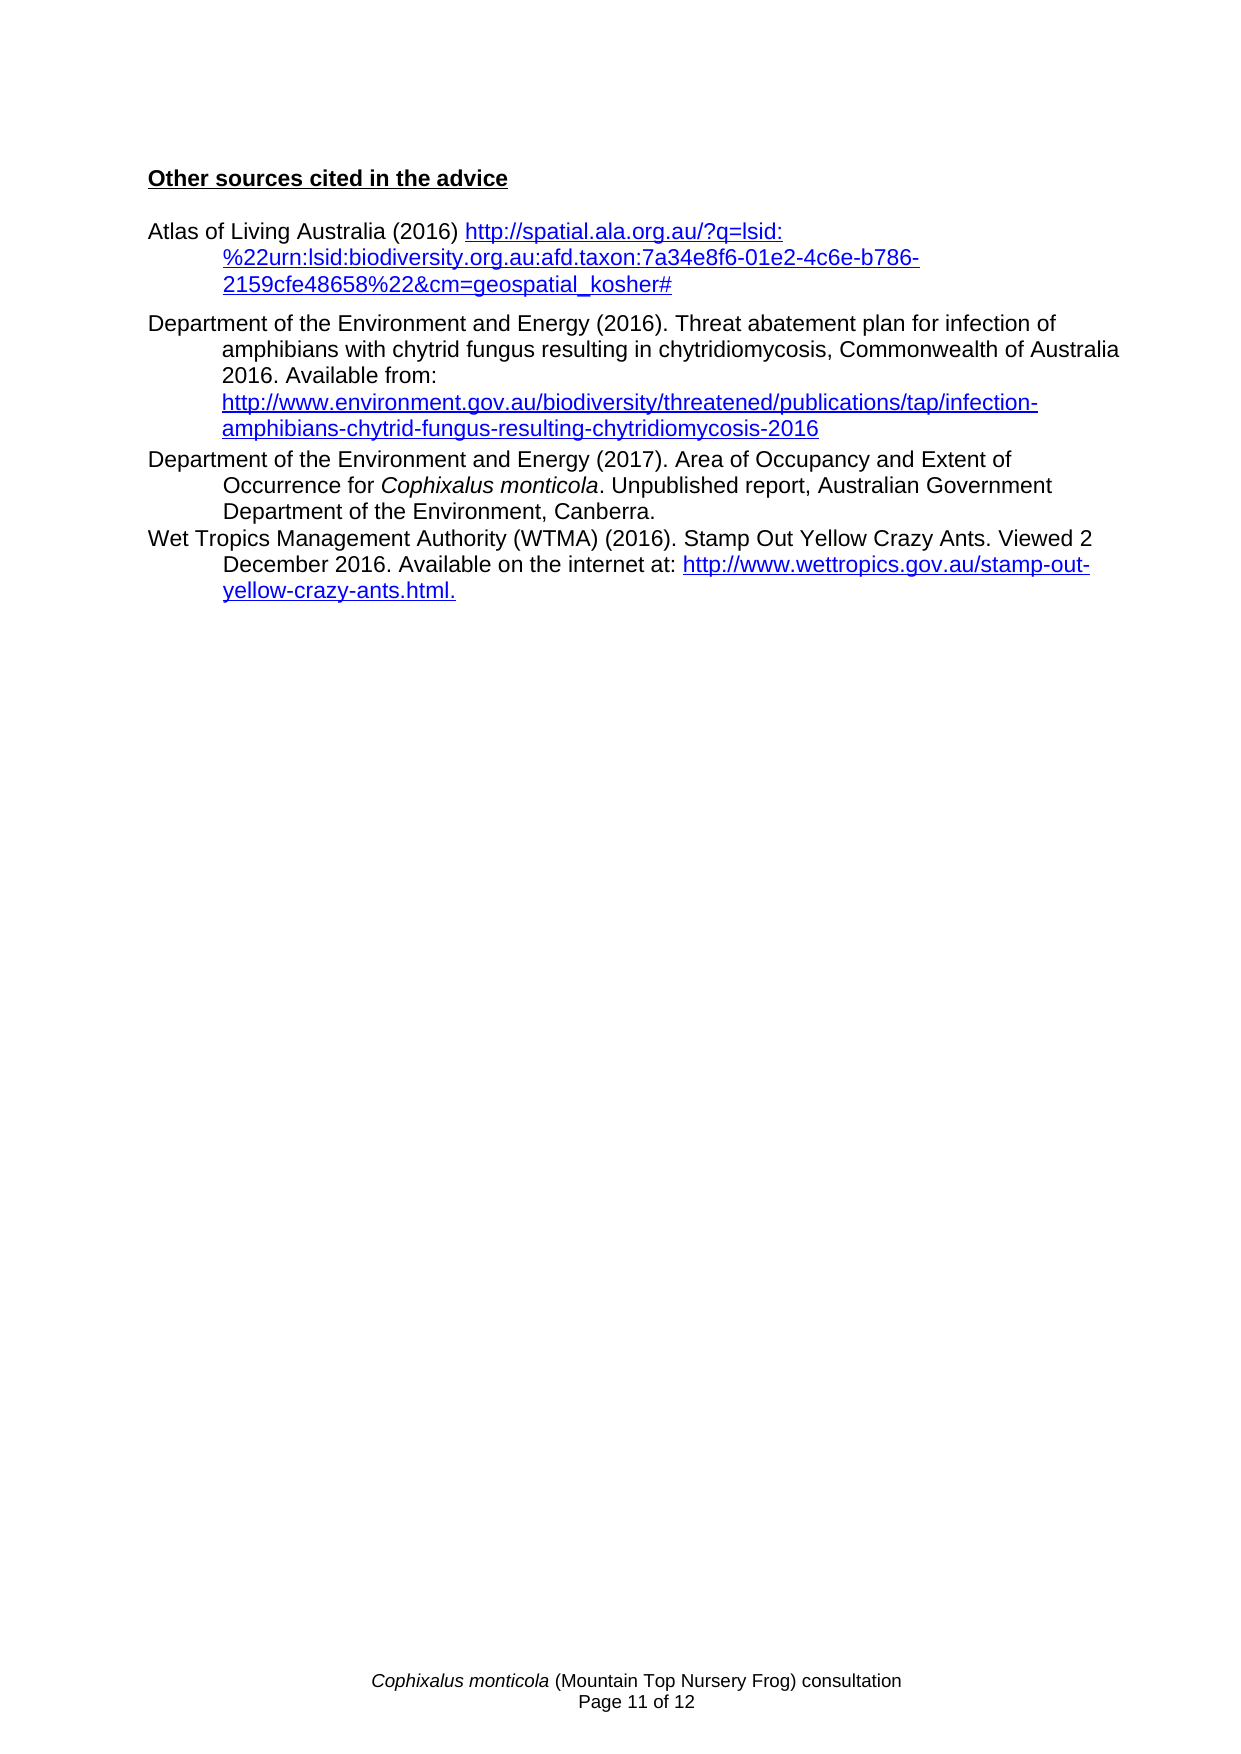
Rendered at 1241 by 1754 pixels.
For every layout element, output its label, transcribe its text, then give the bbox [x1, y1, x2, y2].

text Department of the Environment and Energy (2017). Area of Occupancy and Extent of Occurrence for Cophixalus monticola. Unpublished report, Australian Government Department of the Environment, Canberra. [148, 446, 1125, 524]
text Other sources cited in the advice [148, 165, 1125, 192]
text Wet Tropics Management Authority (WTMA) (2016). Stamp Out Yellow Crazy Ants. Viewed 2 December 2016. Available on the internet at: http://www.wettropics.gov.au/stamp-out-yellow-crazy-ants.html. [148, 524, 1125, 604]
text Atlas of Living Australia (2016) http://spatial.ala.org.au/?q=lsid:%22urn:lsid:biodiversity.org.au:afd.taxon:7a34e8f6-01e2-4c6e-b786-2159cfe48658%22&cm=geospatial_kosher# [148, 218, 1125, 297]
text Department of the Environment and Energy (2016). Threat abatement plan for infection of amphibians with chytrid fungus resulting in chytridiomycosis, Commonwealth of Australia 2016. Available from: http://www.environment.gov.au/biodiversity/threatened/publications/tap/infection-amphibians-chytrid-fungus-resulting-chytridiomycosis-2016 [148, 309, 1125, 441]
